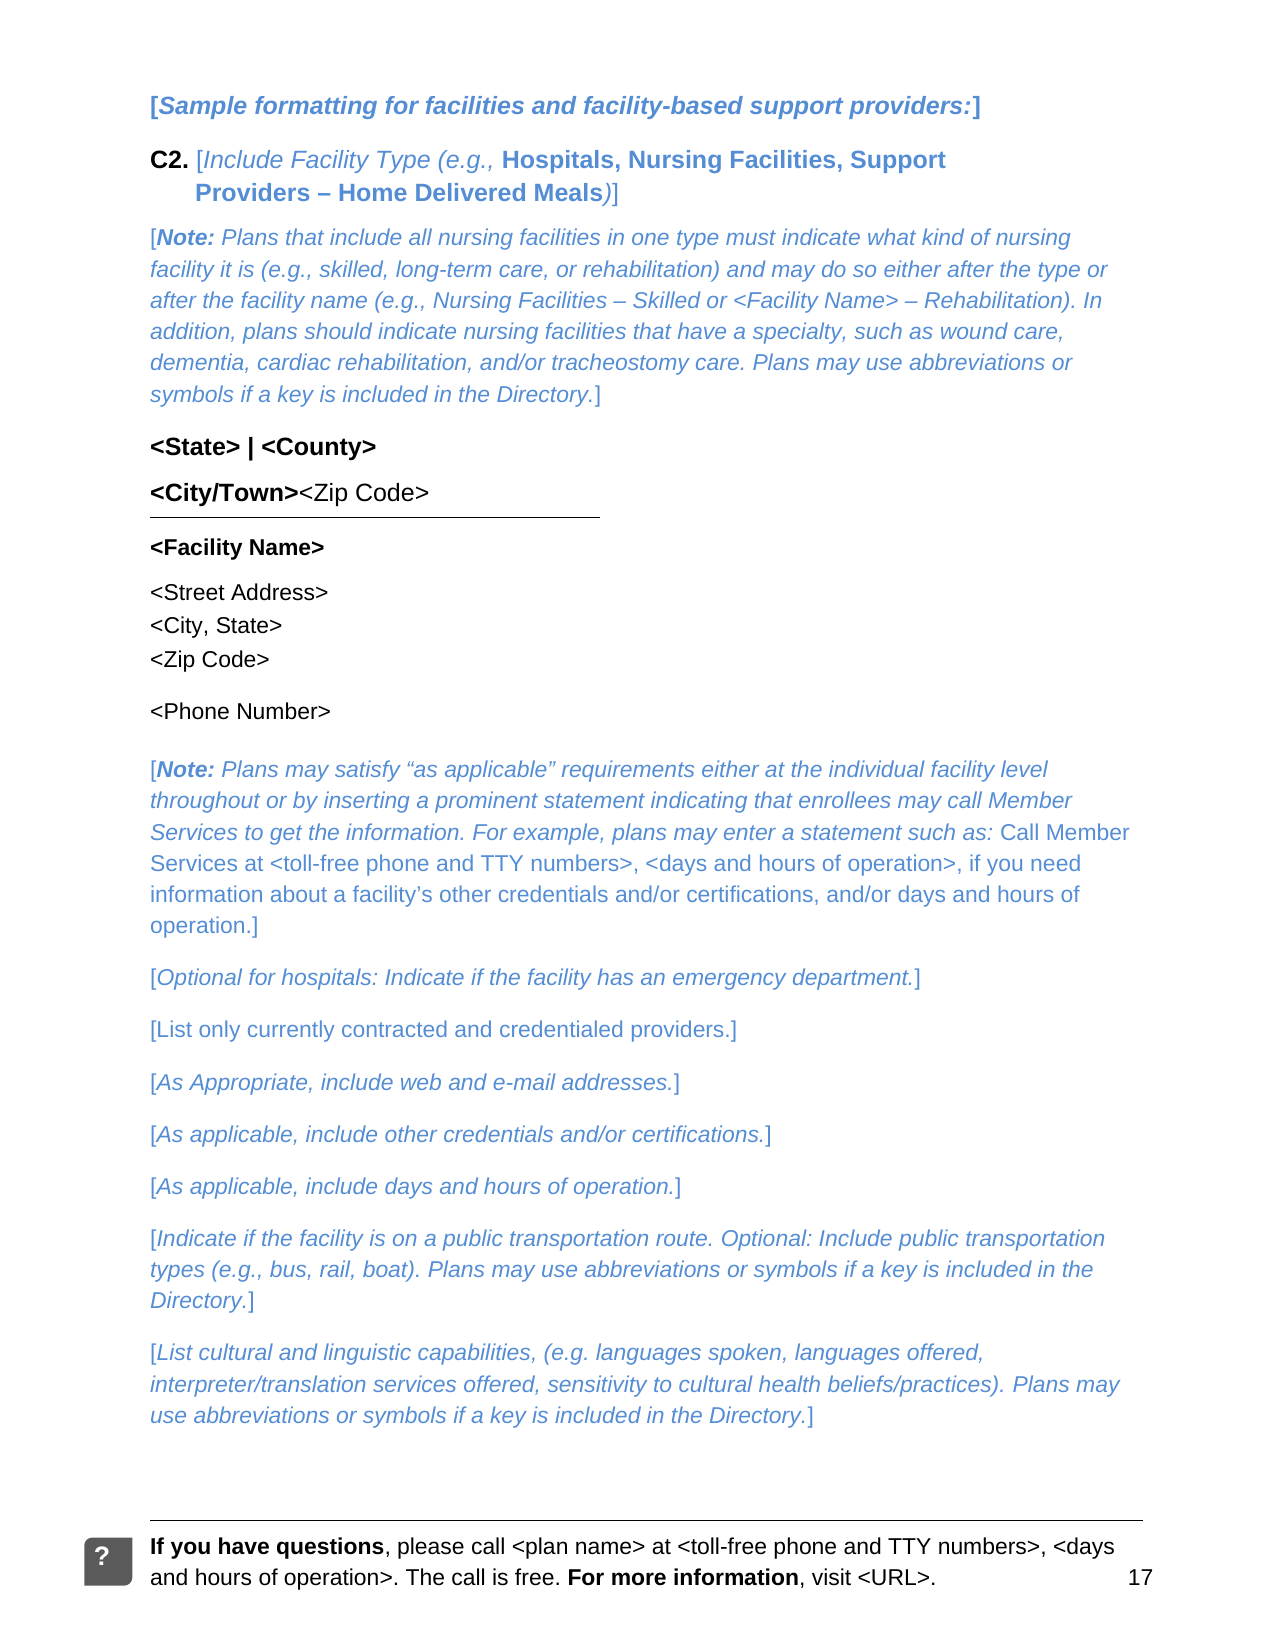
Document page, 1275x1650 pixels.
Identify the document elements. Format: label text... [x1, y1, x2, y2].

text [Optional for hospitals: Indicate if the facility has an emergency department.] [150, 961, 1143, 992]
text <State> | <County> [150, 429, 1143, 462]
text <City/Town><Zip Code> [150, 475, 600, 517]
text <Street Address> <City, State> <Zip Code> [150, 574, 1143, 674]
text <Facility Name> [150, 530, 1143, 561]
text [List only currently contracted and credentialed providers.] [150, 1013, 1143, 1044]
text [Sample formatting for facilities and facility-based support providers:] [150, 89, 1143, 121]
text [As applicable, include days and hours of operation.] [150, 1169, 1143, 1200]
text [As applicable, include other credentials and/or certifications.] [150, 1117, 1143, 1148]
text [Note: Plans that include all nursing facilities in one type must indicate what kind of nursing facility it is (e.g., skilled, long-term care, or rehabilitation) and may do so either after the type or after the facility name (e.g., Nursing Facilities – Skilled or <Facility Name> – Rehabilitation). In addition, plans should indicate nursing facilities that have a specialty, such as wound care, dementia, cardiac rehabilitation, and/or tracheostomy care. Plans may use abbreviations or symbols if a key is included in the Directory.] [150, 221, 1143, 408]
text <Phone Number> [150, 693, 1143, 726]
text [List cultural and linguistic capabilities, (e.g. languages spoken, languages offered, interpreter/translation services offered, sensitivity to cultural health beliefs/practices). Plans may use abbreviations or symbols if a key is included in the Directory.] [150, 1336, 1143, 1429]
text [As Appropriate, include web and e-mail addresses.] [150, 1065, 1143, 1096]
text [Note: Plans may satisfy “as applicable” requirements either at the individual facility level throughout or by inserting a prominent statement indicating that enrollees may call Member Services to get the information. For example, plans may enter a statement such as: Call Member Services at <toll-free phone and TTY numbers>, <days and hours of operation>, if you need information about a facility’s other credentials and/or certifications, and/or days and hours of operation.] [150, 752, 1143, 940]
subtitle C2. [Include Facility Type (e.g., Hospitals, Nursing Facilities, Support Providers – Home Delivered Meals)] [150, 142, 1068, 208]
text [Indicate if the facility is on a public transportation route. Optional: Include public transportation types (e.g., bus, rail, boat). Plans may use abbreviations or symbols if a key is included in the Directory.] [150, 1221, 1143, 1315]
